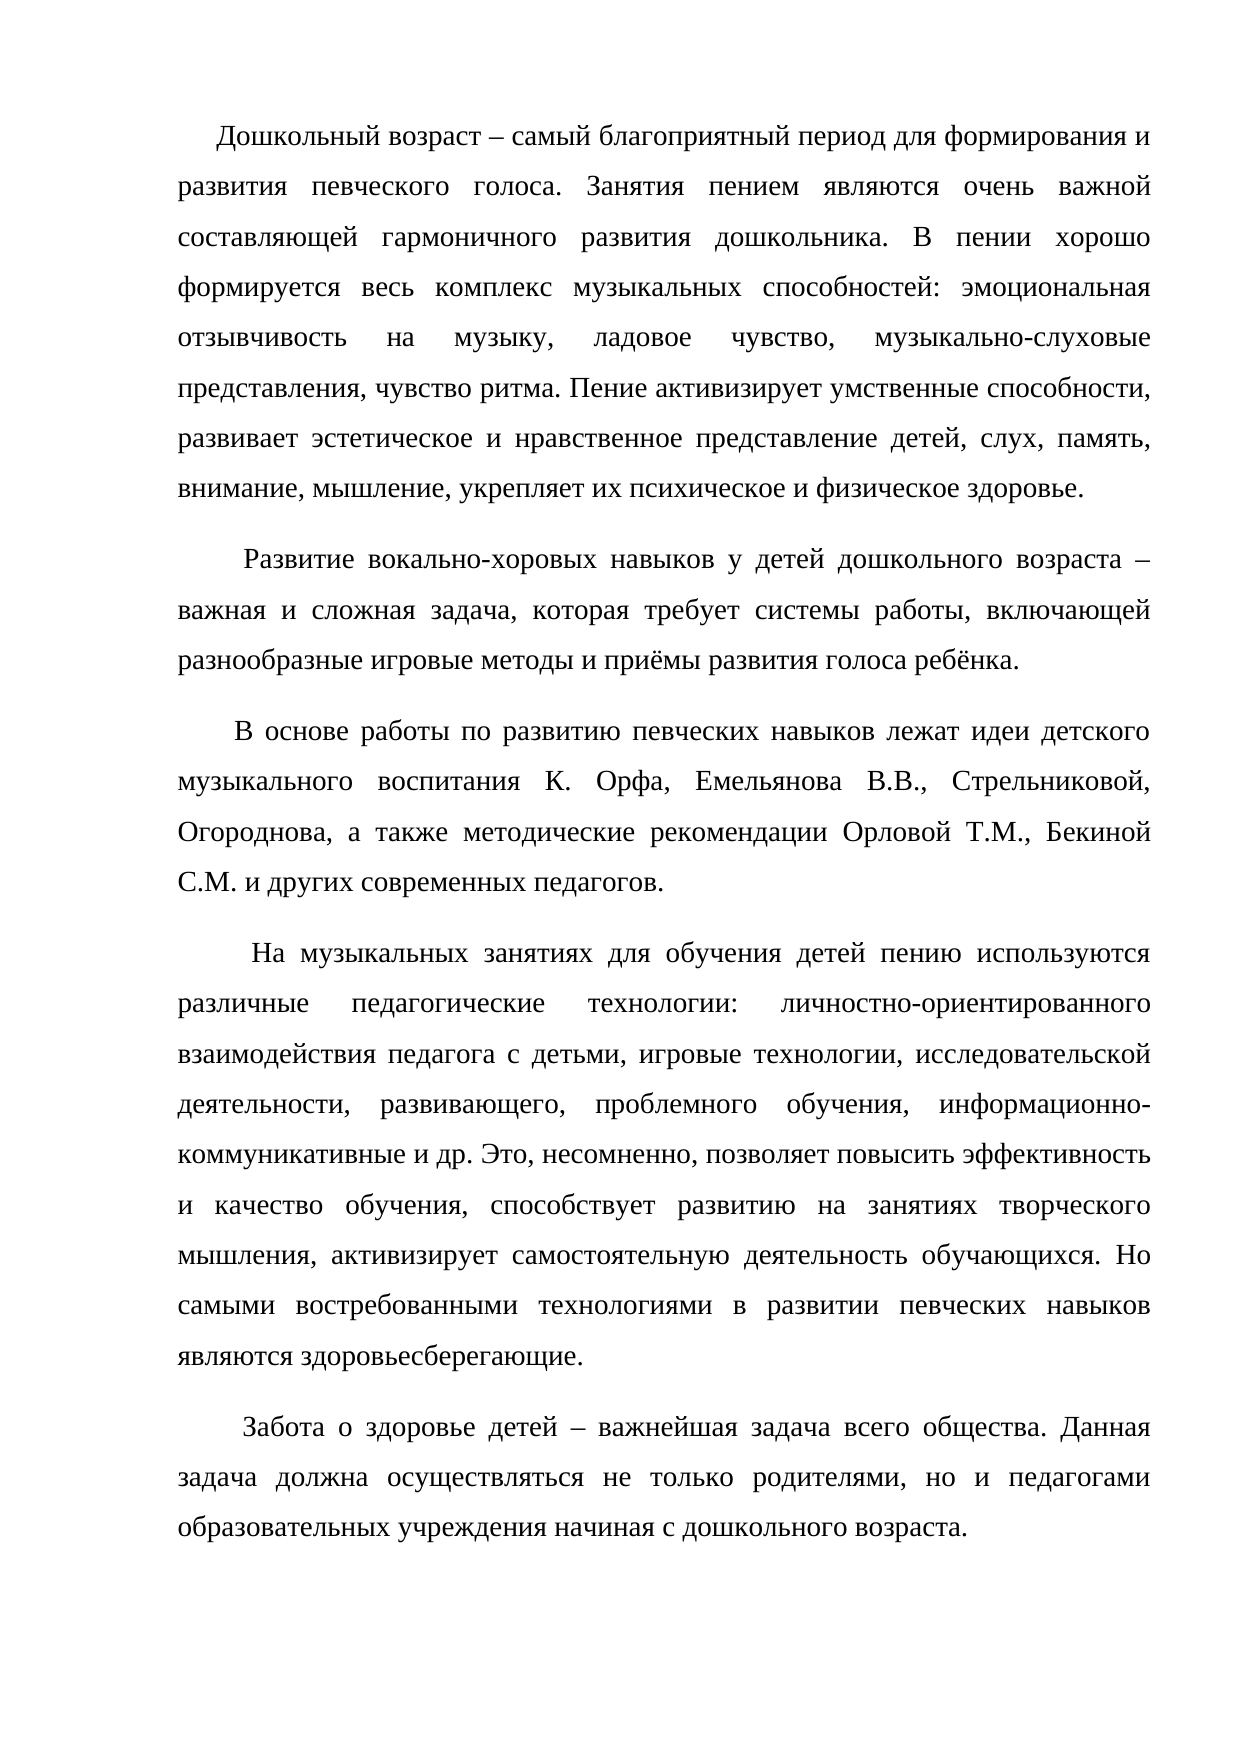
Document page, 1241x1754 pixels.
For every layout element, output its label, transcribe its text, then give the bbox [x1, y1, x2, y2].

text Забота о здоровье детей – важнейшая задача всего общества. Данная задача должна осуществляться не только родителями, но и педагогами образовательных учреждения начиная с дошкольного возраста. [177, 1409, 1152, 1543]
text Развитие вокально-хоровых навыков у детей дошкольного возраста – важная и сложная задача, которая требует системы работы, включающей разнообразные игровые методы и приёмы развития голоса ребёнка. [177, 541, 1152, 676]
text На музыкальных занятиях для обучения детей пению используются различные педагогические технологии: личностно-ориентированного взаимодействия педагога с детьми, игровые технологии, исследовательской деятельности, развивающего, проблемного обучения, информационно-коммуникативные и др. Это, несомненно, позволяет повысить эффективность и качество обучения, способствует развитию на занятиях творческого мышления, активизирует самостоятельную деятельность обучающихся. Но самыми востребованными технологиями в развитии певческих навыков являются здоровьесберегающие. [177, 935, 1152, 1371]
text Дошкольный возраст – самый благоприятный период для формирования и развития певческого голоса. Занятия пением являются очень важной составляющей гармоничного развития дошкольника. В пении хорошо формируется весь комплекс музыкальных способностей: эмоциональная отзывчивость на музыку, ладовое чувство, музыкально-слуховые представления, чувство ритма. Пение активизирует умственные способности, развивает эстетическое и нравственное представление детей, слух, память, внимание, мышление, укрепляет их психическое и физическое здоровье. [177, 118, 1152, 504]
text В основе работы по развитию певческих навыков лежат идеи детского музыкального воспитания К. Орфа, Емельянова В.В., Стрельниковой, Огороднова, а также методические рекомендации Орловой Т.М., Бекиной С.М. и других современных педагогов. [177, 713, 1152, 898]
